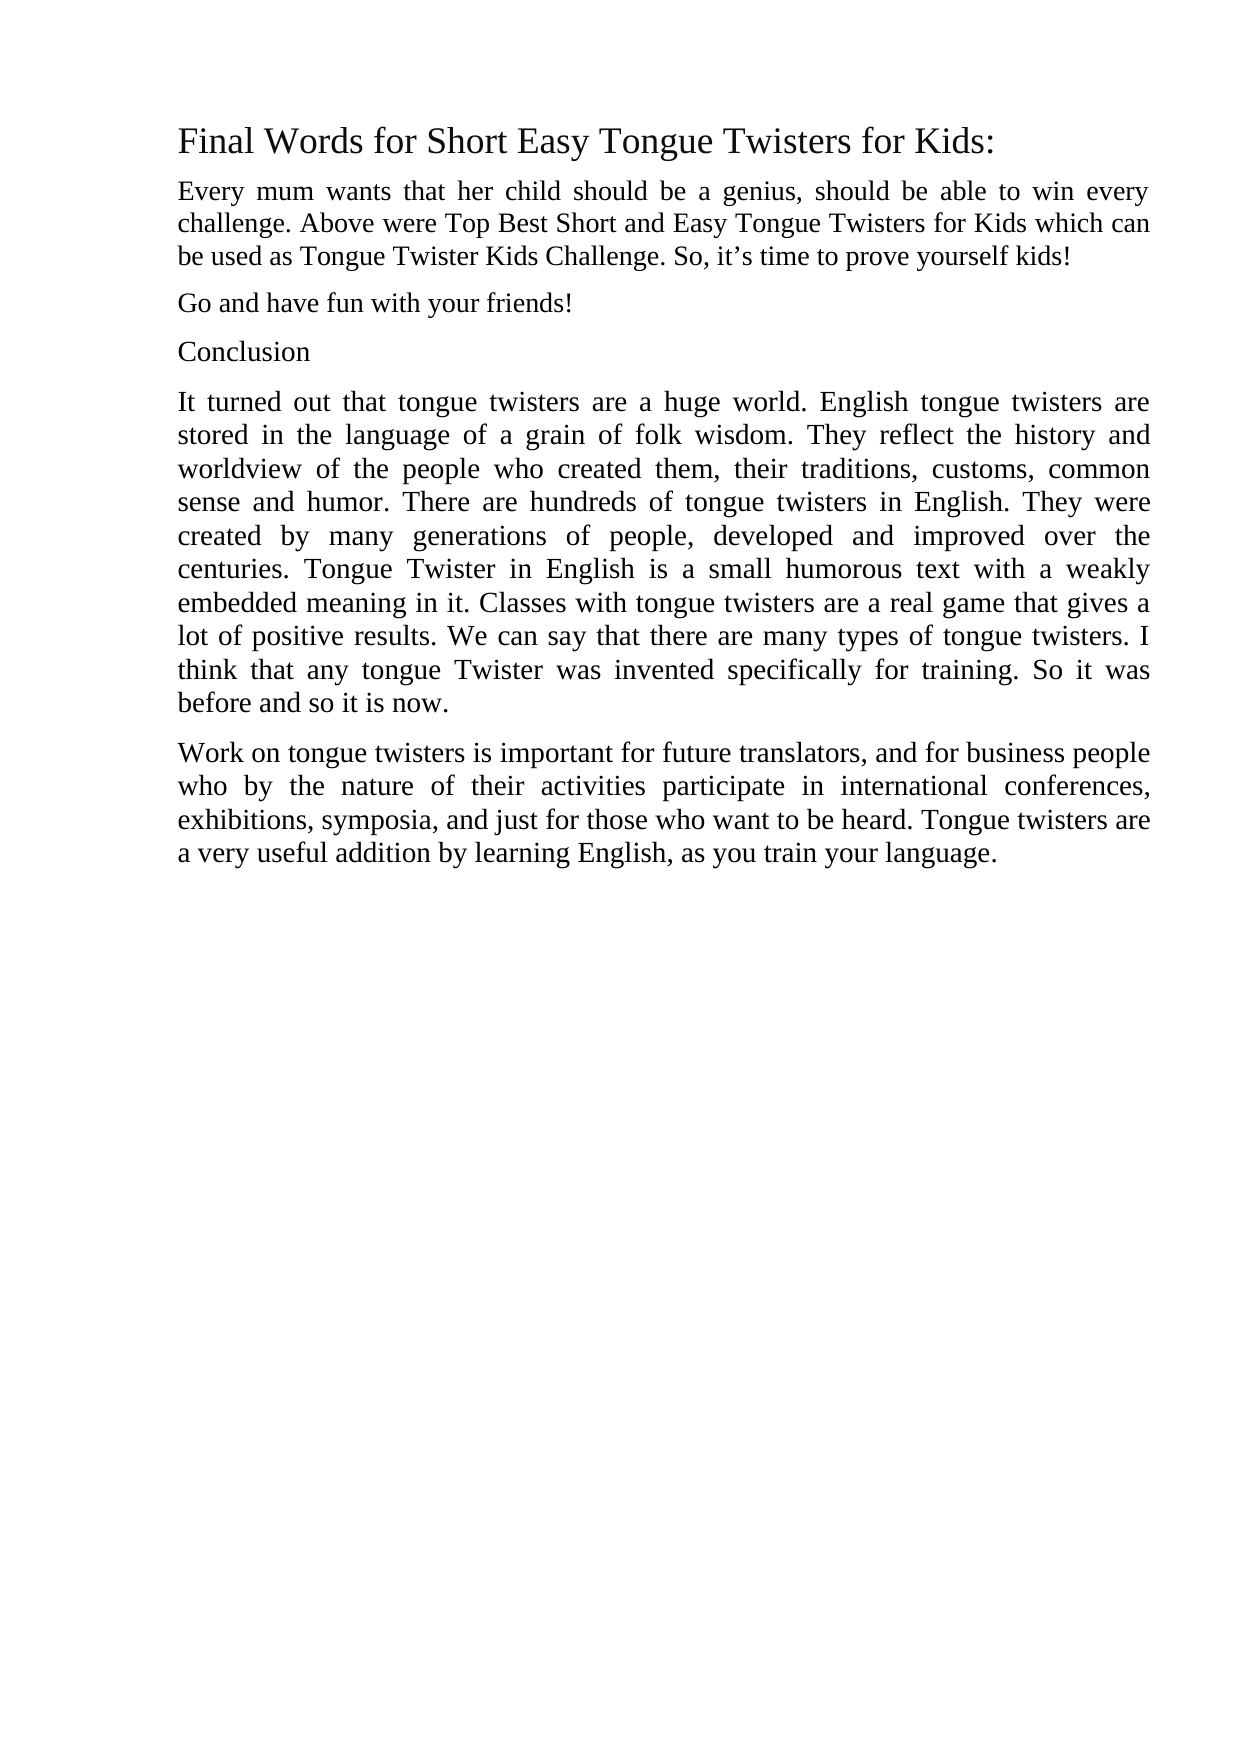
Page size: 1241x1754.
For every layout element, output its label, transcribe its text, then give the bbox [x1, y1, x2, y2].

text It turned out that tongue twisters are a huge world. English tongue twisters are stored in the language of a grain of folk wisdom. They reflect the history and worldview of the people who created them, their traditions, customs, common sense and humor. There are hundreds of tongue twisters in English. They were created by many generations of people, developed and improved over the centuries. Tongue Twister in English is a small humorous text with a weakly embedded meaning in it. Classes with tongue twisters are a real game that gives a lot of positive results. We can say that there are many types of tongue twisters. I think that any tongue Twister was invented specifically for training. So it was before and so it is now. [177, 384, 1152, 719]
text Final Words for Short Easy Tongue Twisters for Kids: [177, 118, 1152, 161]
text Go and have fun with your friends! [177, 287, 1152, 319]
text Every mum wants that her child should be a genius, should be able to win every challenge. Above were Top Best Short and Easy Tongue Twisters for Kids which can be used as Tongue Twister Kids Challenge. So, it’s time to prove yourself kids! [177, 174, 1152, 271]
text Conclusion [177, 334, 1152, 368]
text Work on tongue twisters is important for future translators, and for business people who by the nature of their activities participate in international conferences, exhibitions, symposia, and just for those who want to be heard. Tongue twisters are a very useful addition by learning English, as you train your language. [177, 735, 1152, 869]
